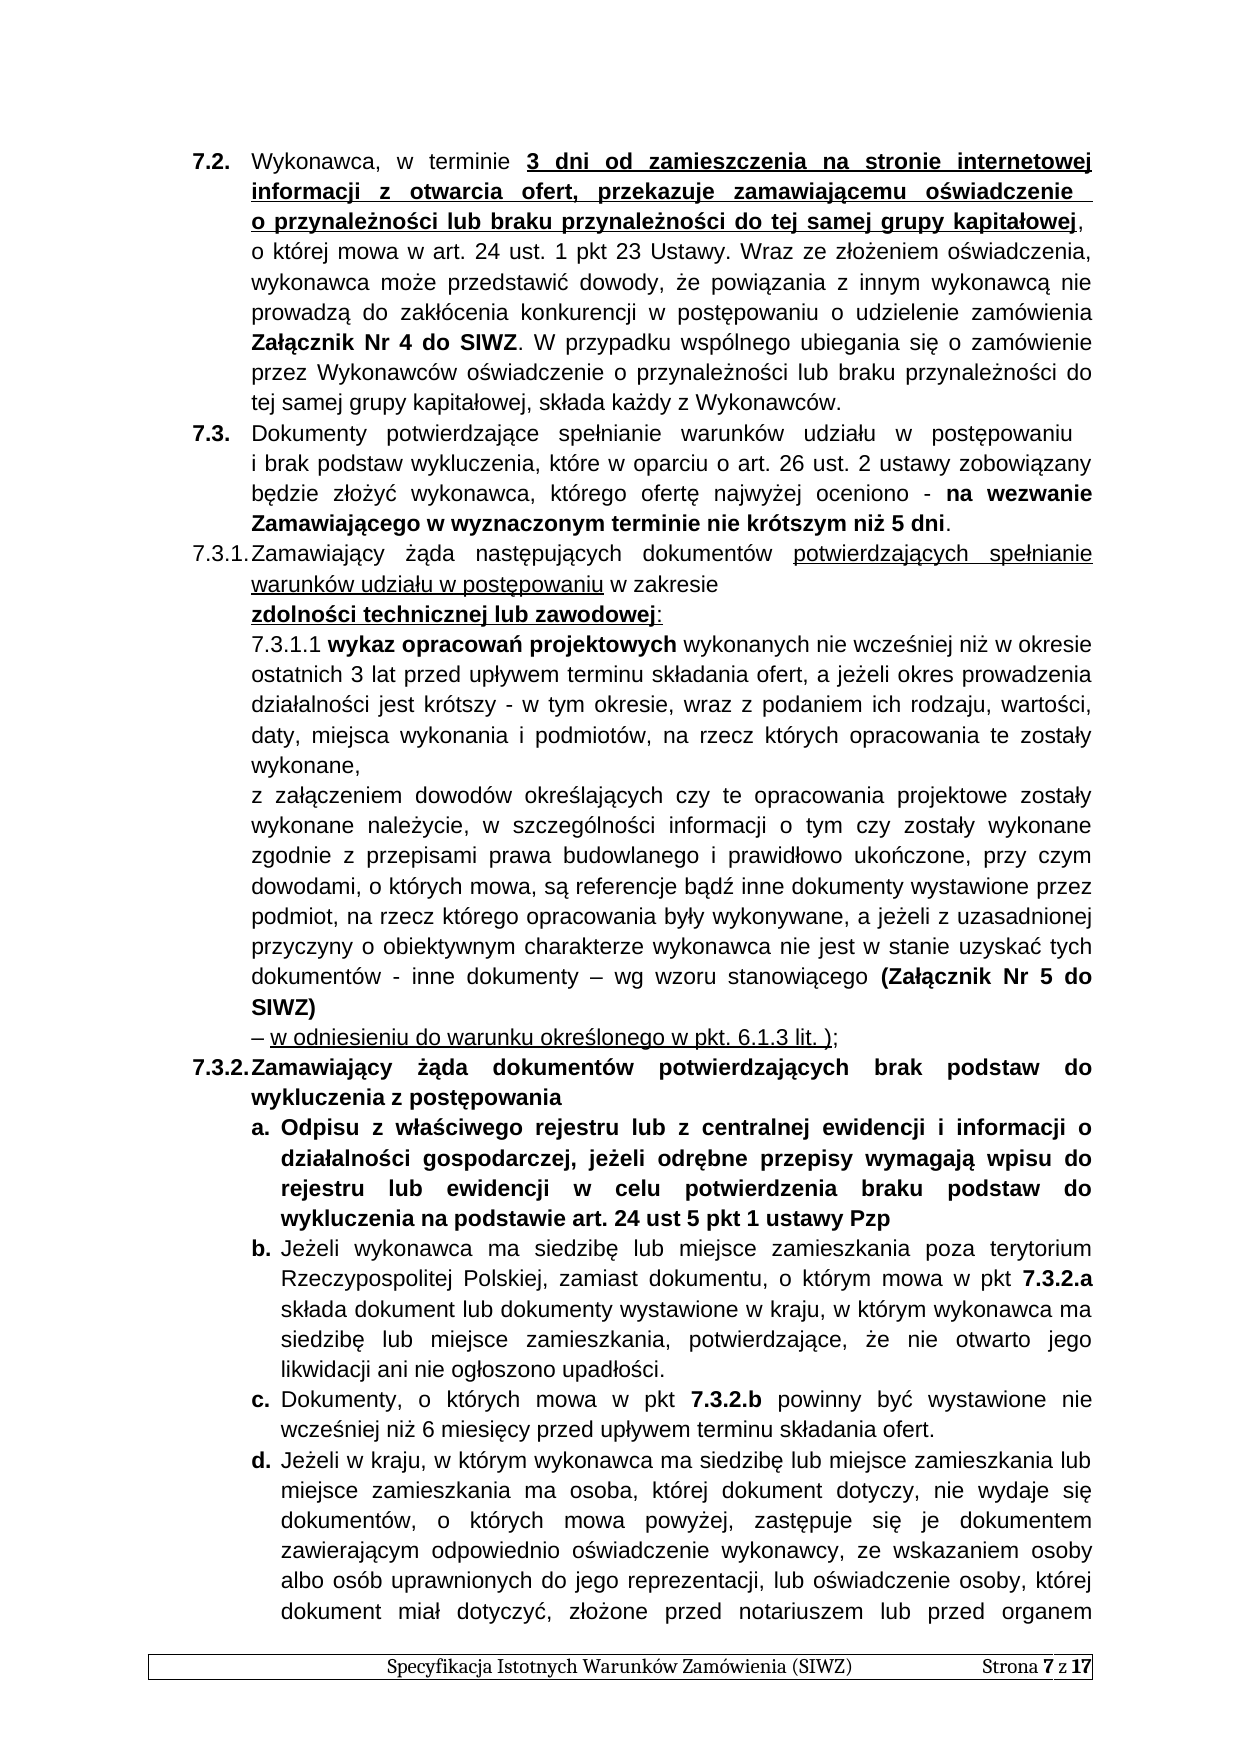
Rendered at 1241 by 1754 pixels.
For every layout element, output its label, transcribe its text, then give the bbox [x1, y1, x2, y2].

list Zamawiający żąda następujących dokumentów potwierdzających spełnianie warunków udziału w postępowaniu w zakresie [192, 540, 1093, 597]
list Jeżeli wykonawca ma siedzibę lub miejsce zamieszkania poza terytorium Rzeczypospolitej Polskiej, zamiast dokumentu, o którym mowa w pkt 7.3.2.a składa dokument lub dokumenty wystawione w kraju, w którym wykonawca ma siedzibę lub miejsce zamieszkania, potwierdzające, że nie otwarto jego likwidacji ani nie ogłoszono upadłości. [251, 1235, 1093, 1382]
text 7.3.1.1 wykaz opracowań projektowych wykonanych nie wcześniej niż w okresie ostatnich 3 lat przed upływem terminu składania ofert, a jeżeli okres prowadzenia działalności jest krótszy - w tym okresie, wraz z podaniem ich rodzaju, wartości, daty, miejsca wykonania i podmiotów, na rzecz których opracowania te zostały wykonane, z załączeniem dowodów określających czy te opracowania projektowe zostały wykonane należycie, w szczególności informacji o tym czy zostały wykonane zgodnie z przepisami prawa budowlanego i prawidłowo ukończone, przy czym dowodami, o których mowa, są referencje bądź inne dokumenty wystawione przez podmiot, na rzecz którego opracowania były wykonywane, a jeżeli z uzasadnionej przyczyny o obiektywnym charakterze wykonawca nie jest w stanie uzyskać tych dokumentów - inne dokumenty – wg wzoru stanowiącego (Załącznik Nr 5 do SIWZ) [251, 631, 1093, 1020]
list Wykonawca, w terminie 3 dni od zamieszczenia na stronie internetowej informacji z otwarcia ofert, przekazuje zamawiającemu oświadczenie o przynależności lub braku przynależności do tej samej grupy kapitałowej, o której mowa w art. 24 ust. 1 pkt 23 Ustawy. Wraz ze złożeniem oświadczenia, wykonawca może przedstawić dowody, że powiązania z innym wykonawcą nie prowadzą do zakłócenia konkurencji w postępowaniu o udzielenie zamówienia Załącznik Nr 4 do SIWZ. W przypadku wspólnego ubiegania się o zamówienie przez Wykonawców oświadczenie o przynależności lub braku przynależności do tej samej grupy kapitałowej, składa każdy z Wykonawców. [192, 148, 1093, 416]
list Dokumenty, o których mowa w pkt 7.3.2.b powinny być wystawione nie wcześniej niż 6 miesięcy przed upływem terminu składania ofert. [251, 1386, 1093, 1443]
list Dokumenty potwierdzające spełnianie warunków udziału w postępowaniu i brak podstaw wykluczenia, które w oparciu o art. 26 ust. 2 ustawy zobowiązany będzie złożyć wykonawca, którego ofertę najwyżej oceniono - na wezwanie Zamawiającego w wyznaczonym terminie nie krótszym niż 5 dni. [192, 419, 1093, 536]
list zdolności technicznej lub zawodowej: [251, 601, 1093, 627]
text – w odniesieniu do warunku określonego w pkt. 6.1.3 lit. ); [251, 1024, 1093, 1050]
list Odpisu z właściwego rejestru lub z centralnej ewidencji i informacji o działalności gospodarczej, jeżeli odrębne przepisy wymagają wpisu do rejestru lub ewidencji w celu potwierdzenia braku podstaw do wykluczenia na podstawie art. 24 ust 5 pkt 1 ustawy Pzp [251, 1114, 1093, 1231]
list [251, 1447, 1093, 1624]
list Zamawiający żąda dokumentów potwierdzających brak podstaw do wykluczenia z postępowania [192, 1054, 1093, 1110]
